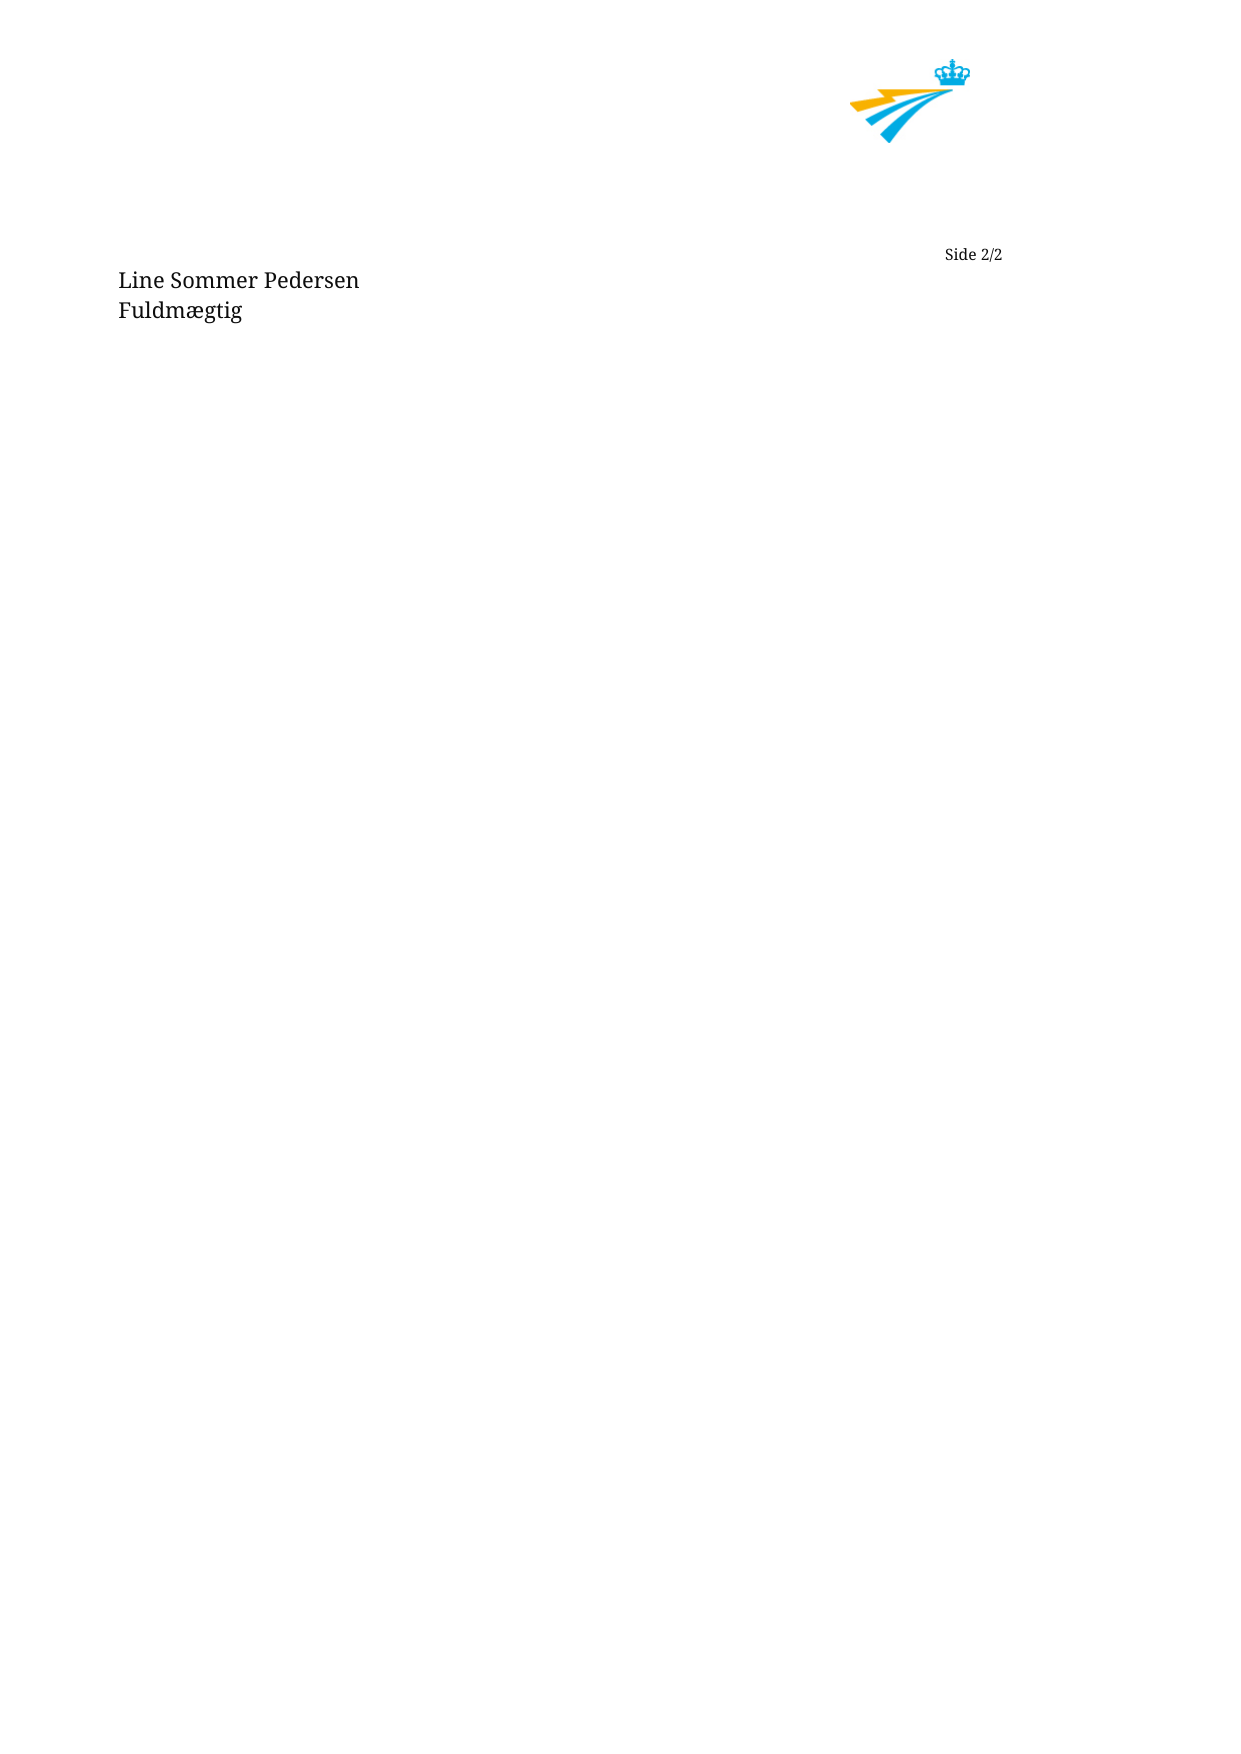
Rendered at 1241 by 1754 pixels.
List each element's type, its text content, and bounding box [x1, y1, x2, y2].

picture [954, 69, 961, 78]
text Line Sommer Pedersen Fuldmægtig [118, 265, 886, 325]
picture [850, 59, 970, 143]
